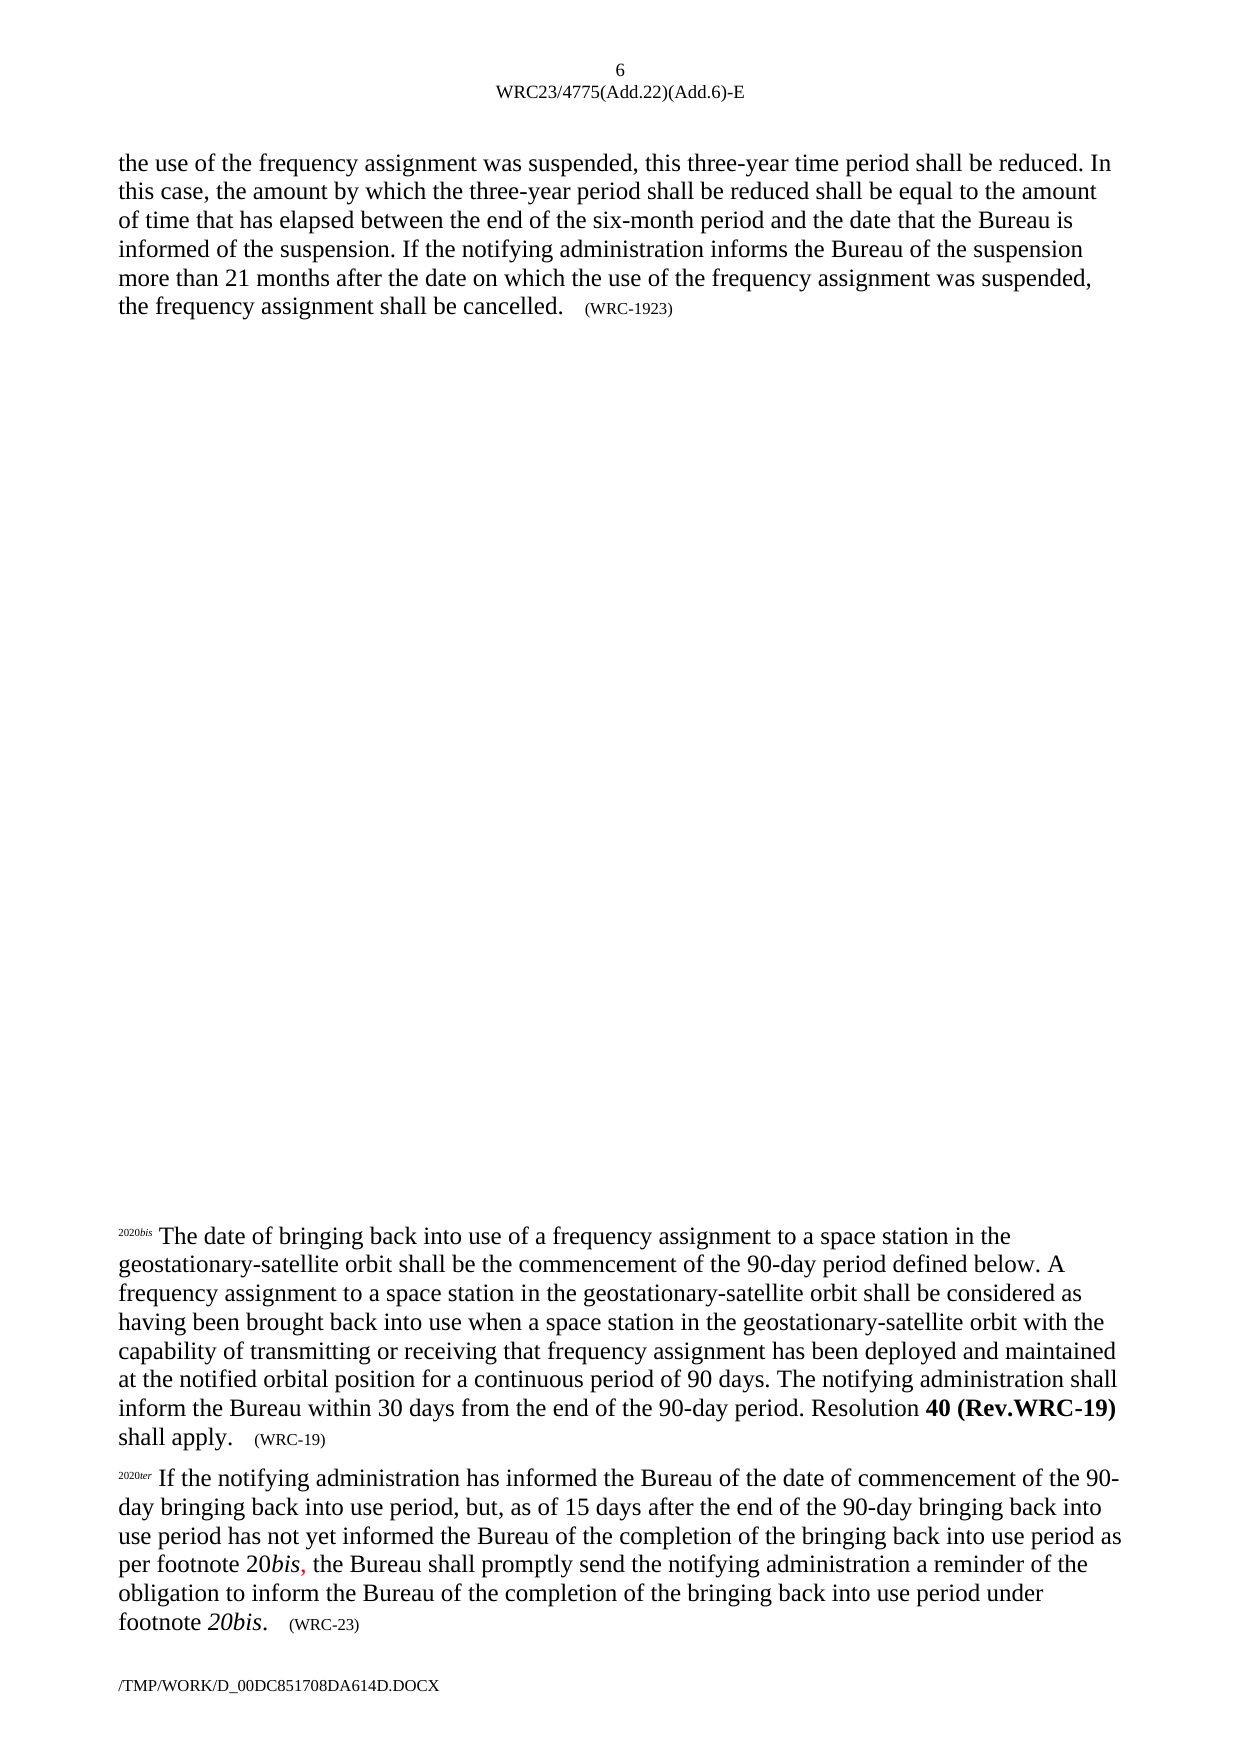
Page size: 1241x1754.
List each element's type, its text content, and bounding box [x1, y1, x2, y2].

text 5.2.10 Wherever the use of a frequency assignment to a space station recorded in the Master Register and emanating from the Regions 1 and 3 List is suspended for a period exceeding six months, the notifying administration shall inform the Bureau of the date on which such use was suspended. When the recorded assignment is brought back into use, the notifying administration shall so inform the Bureau, as soon as possible. On receipt of the information sent under this provision, the Bureau shall make that information available on the ITU website as soon as possible and shall publish it in the BR IFIC. The date on which the recorded assignment is brought back into use20bis shall be no later than three years from the date on which the use of the frequency assignment was suspended, provided that the notifying administration informs the Bureau of the suspension within six months from the date on which the use was suspended. If the notifying administration informs the Bureau of the suspension more than six months after the date on which the use of the frequency assignment was suspended, this three-year time period shall be reduced. In this case, the amount by which the three-year period shall be reduced shall be equal to the amount of time that has elapsed between the end of the six-month period and the date that the Bureau is informed of the suspension. If the notifying administration informs the Bureau of the suspension more than 21 months after the date on which the use of the frequency assignment was suspended, the frequency assignment shall be cancelled. (WRC-) [118, 148, 1122, 320]
